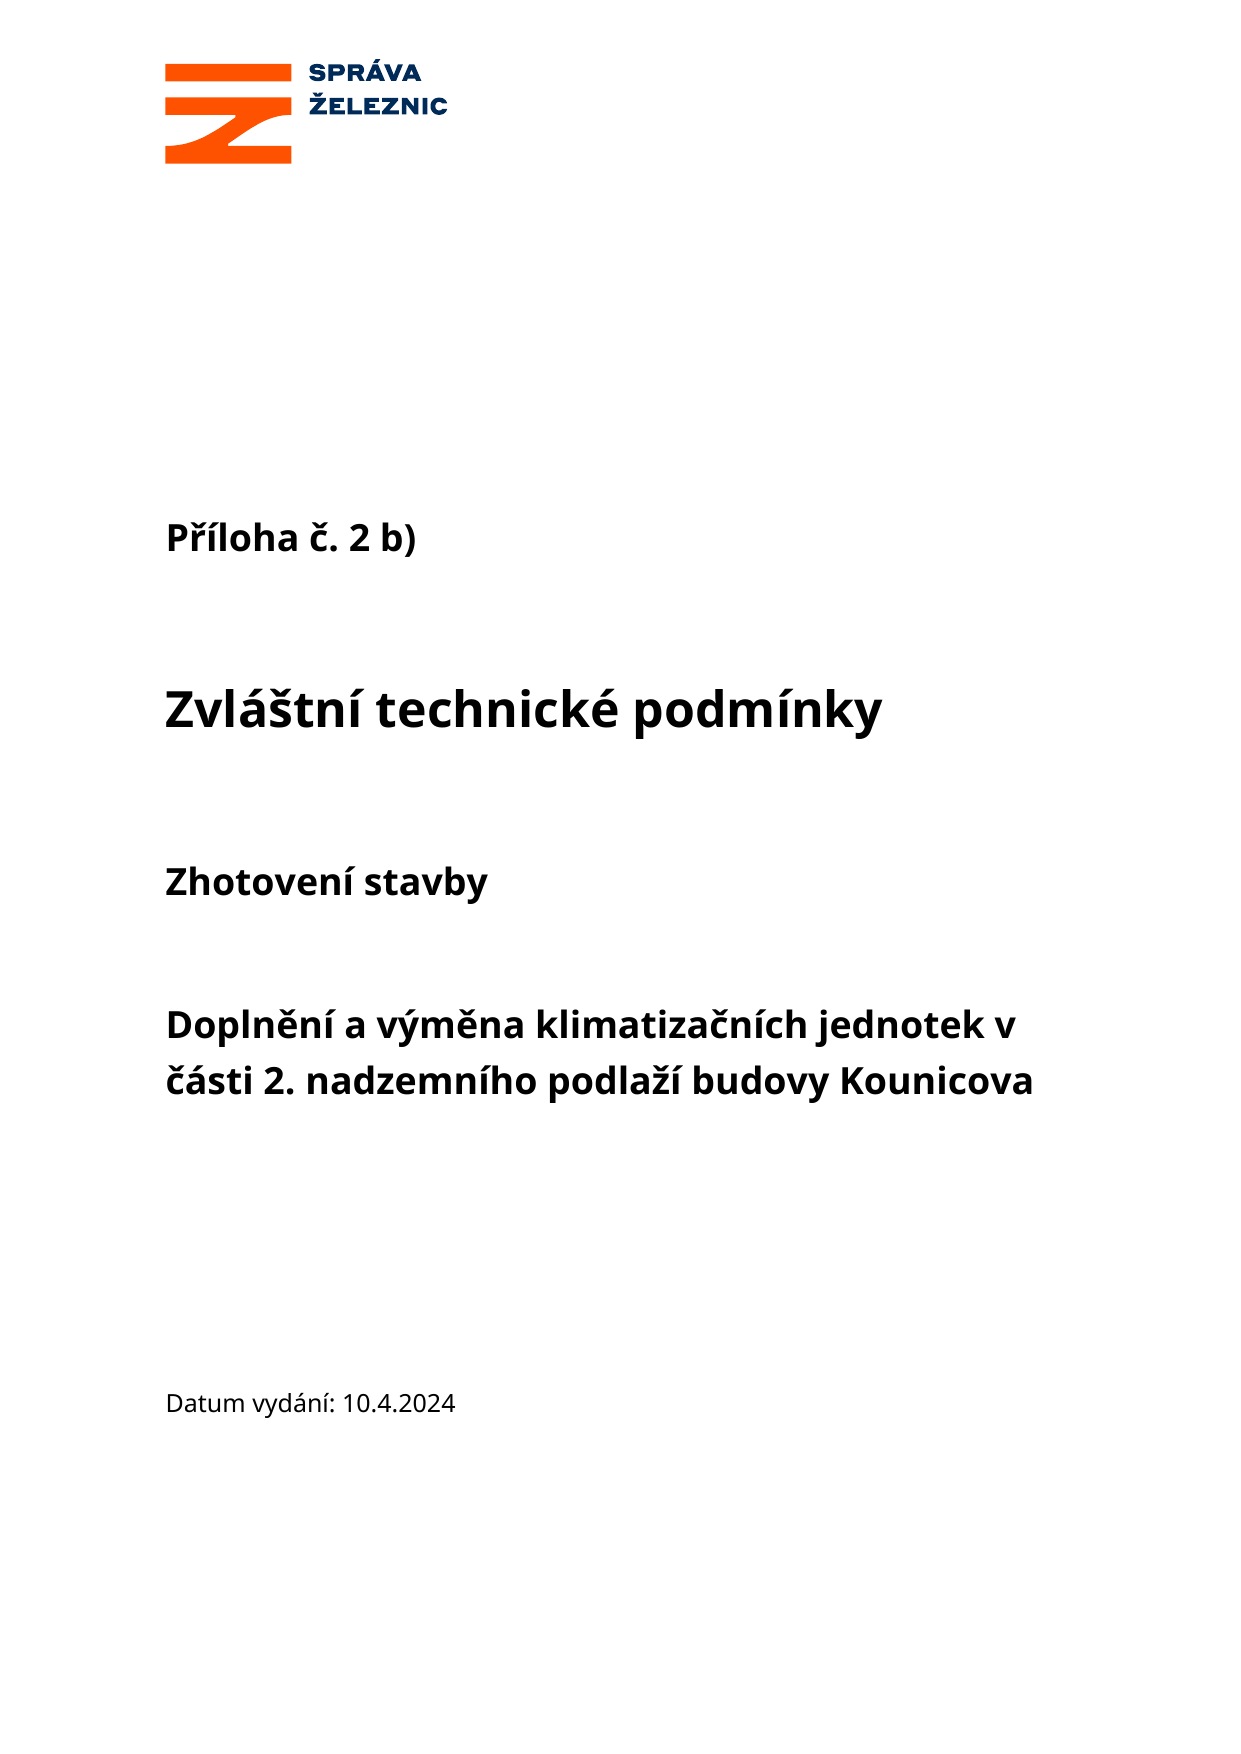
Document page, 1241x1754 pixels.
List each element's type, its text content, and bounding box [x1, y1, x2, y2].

text Zhotovení stavby [165, 855, 1075, 906]
text Příloha č. 2 b) [165, 512, 1075, 563]
text Doplnění a výměna klimatizačních jednotek v části 2. nadzemního podlaží budovy Kounicova [165, 998, 1075, 1106]
text Datum vydání: 10.4.2024 [165, 1385, 1075, 1419]
text Zvláštní technické podmínky [165, 674, 1075, 742]
